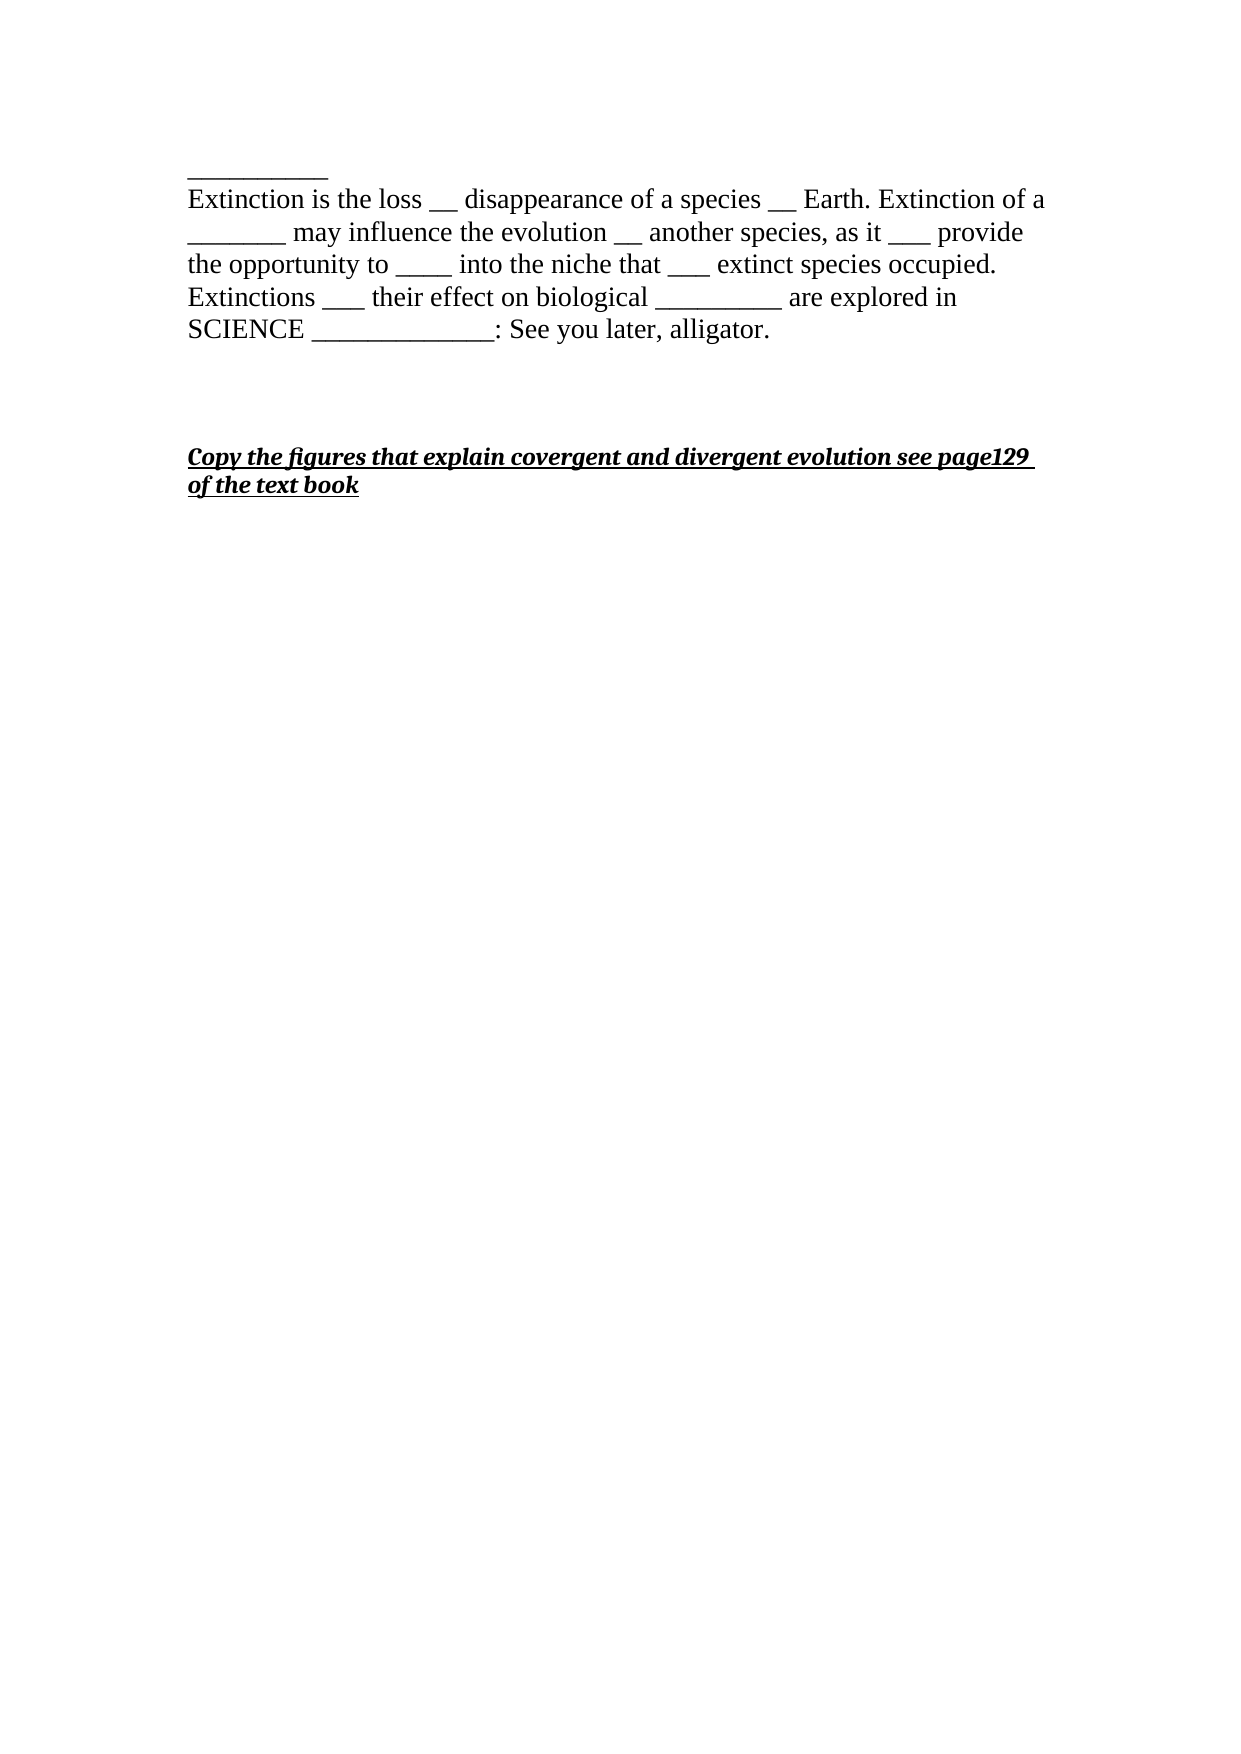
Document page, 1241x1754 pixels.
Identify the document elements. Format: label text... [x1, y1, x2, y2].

text __________ [187, 150, 1053, 182]
text Extinction is the loss __ disappearance of a species __ Earth. Extinction of a _______ may influence the evolution __ another species, as it ___ provide the opportunity to ____ into the niche that ___ extinct species occupied. Extinctions ___ their effect on biological _________ are explored in SCIENCE _____________: See you later, alligator. [187, 183, 1053, 344]
text Copy the figures that explain covergent and divergent evolution see page129 of the text book [187, 443, 1053, 500]
